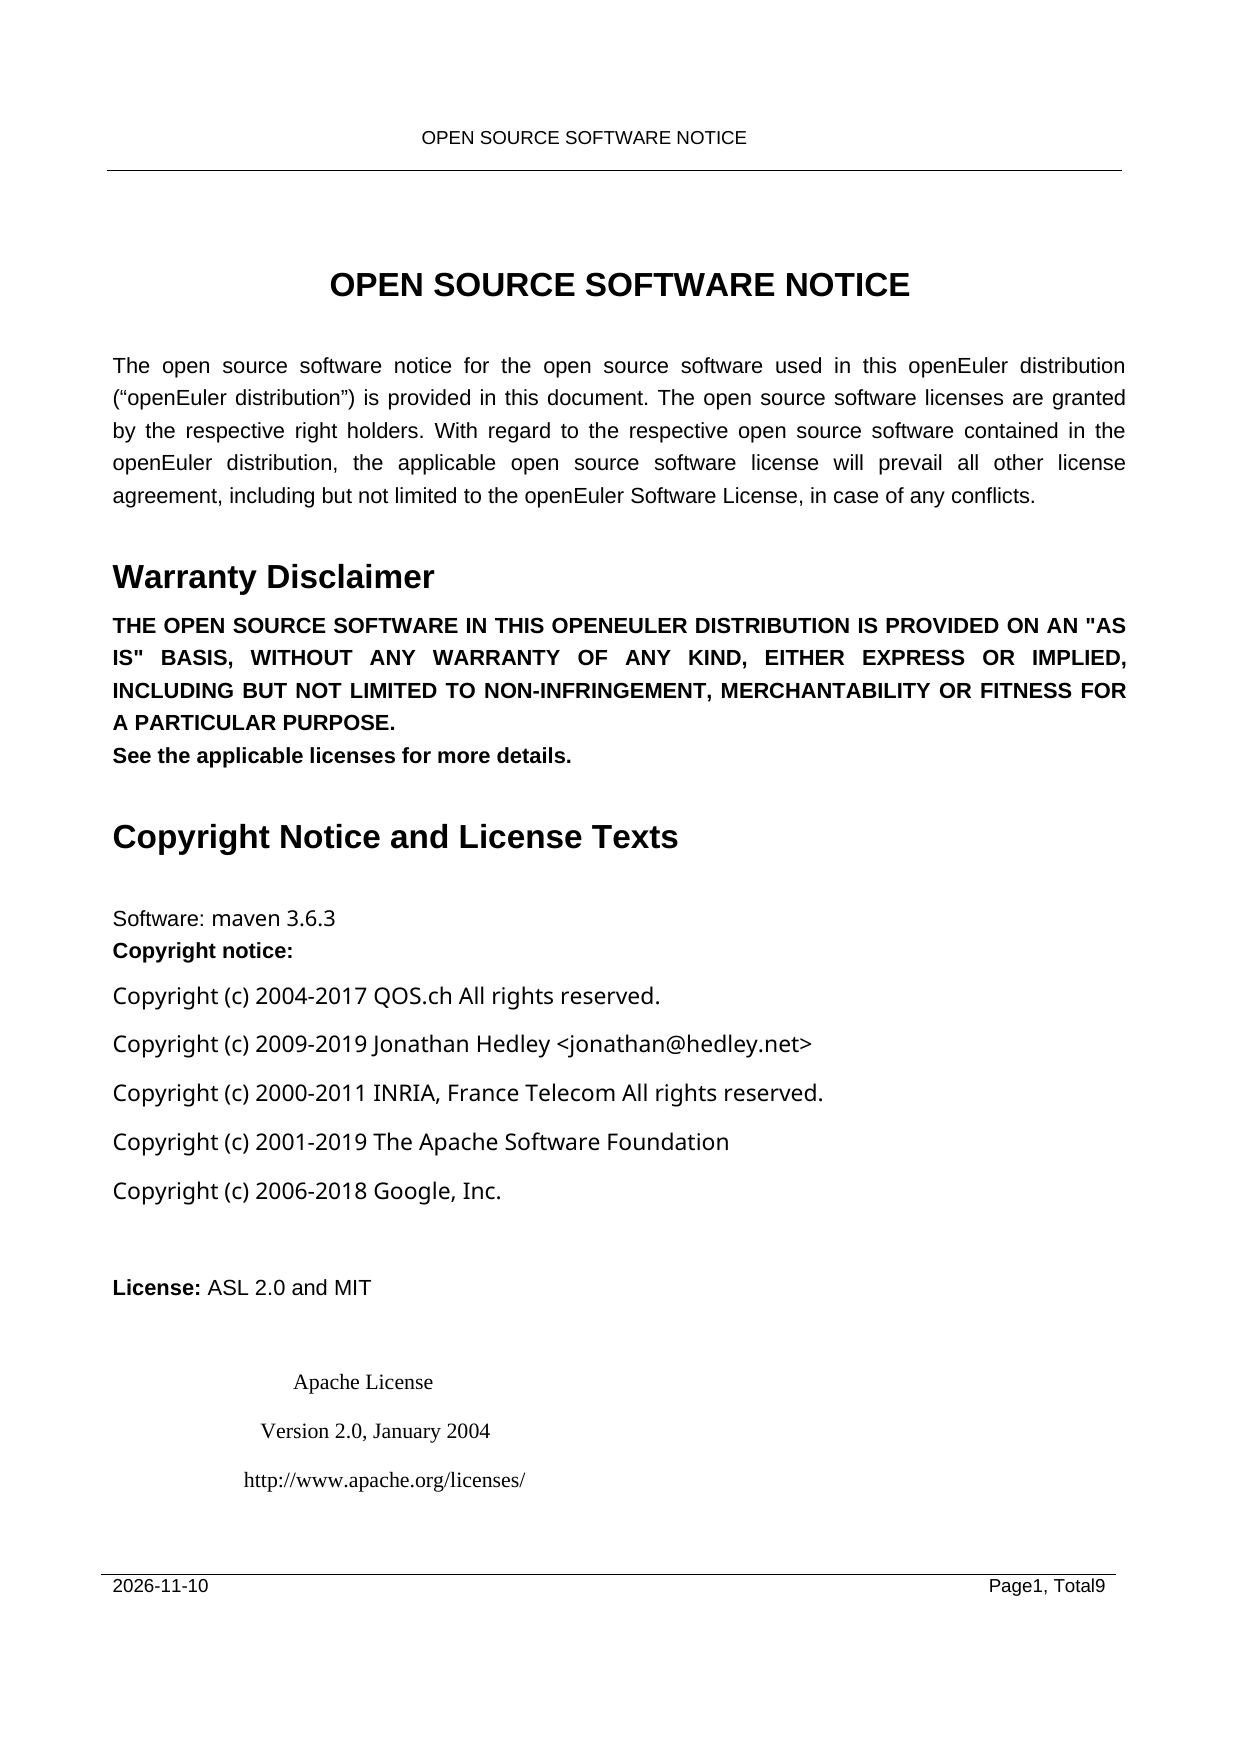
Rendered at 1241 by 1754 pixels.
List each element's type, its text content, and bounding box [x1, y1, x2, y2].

text THE OPEN SOURCE SOFTWARE IN THIS OPENEULER DISTRIBUTION IS PROVIDED ON AN "AS IS" BASIS, WITHOUT ANY WARRANTY OF ANY KIND, EITHER EXPRESS OR IMPLIED, INCLUDING BUT NOT LIMITED TO NON-INFRINGEMENT, MERCHANTABILITY OR FITNESS FOR A PARTICULAR PURPOSE. See the applicable licenses for more details. [112, 609, 1128, 771]
text OPEN SOURCE SOFTWARE NOTICE [112, 251, 1128, 316]
text Copyright (c) 2004-2017 QOS.ch All rights reserved. Copyright (c) 2009-2019 Jonathan Hedley <jonathan@hedley.net> Copyright (c) 2000-2011 INRIA, France Telecom All rights reserved. Copyright (c) 2001-2019 The Apache Software Foundation Copyright (c) 2006-2018 Google, Inc. [112, 979, 1128, 1255]
text License: ASL 2.0 and MIT [112, 1272, 1128, 1304]
text Copyright notice: [112, 934, 1128, 966]
text Software: maven 3.6.3 [112, 901, 1128, 934]
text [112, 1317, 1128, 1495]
text The open source software notice for the open source software used in this openEuler distribution (“openEuler distribution”) is provided in this document. The open source software licenses are granted by the respective right holders. With regard to the respective open source software contained in the openEuler distribution, the applicable open source software license will prevail all other license agreement, including but not limited to the openEuler Software License, in case of any conflicts. [112, 349, 1128, 511]
text Warranty Disclaimer [112, 544, 1128, 609]
text Copyright Notice and License Texts [112, 804, 1128, 869]
